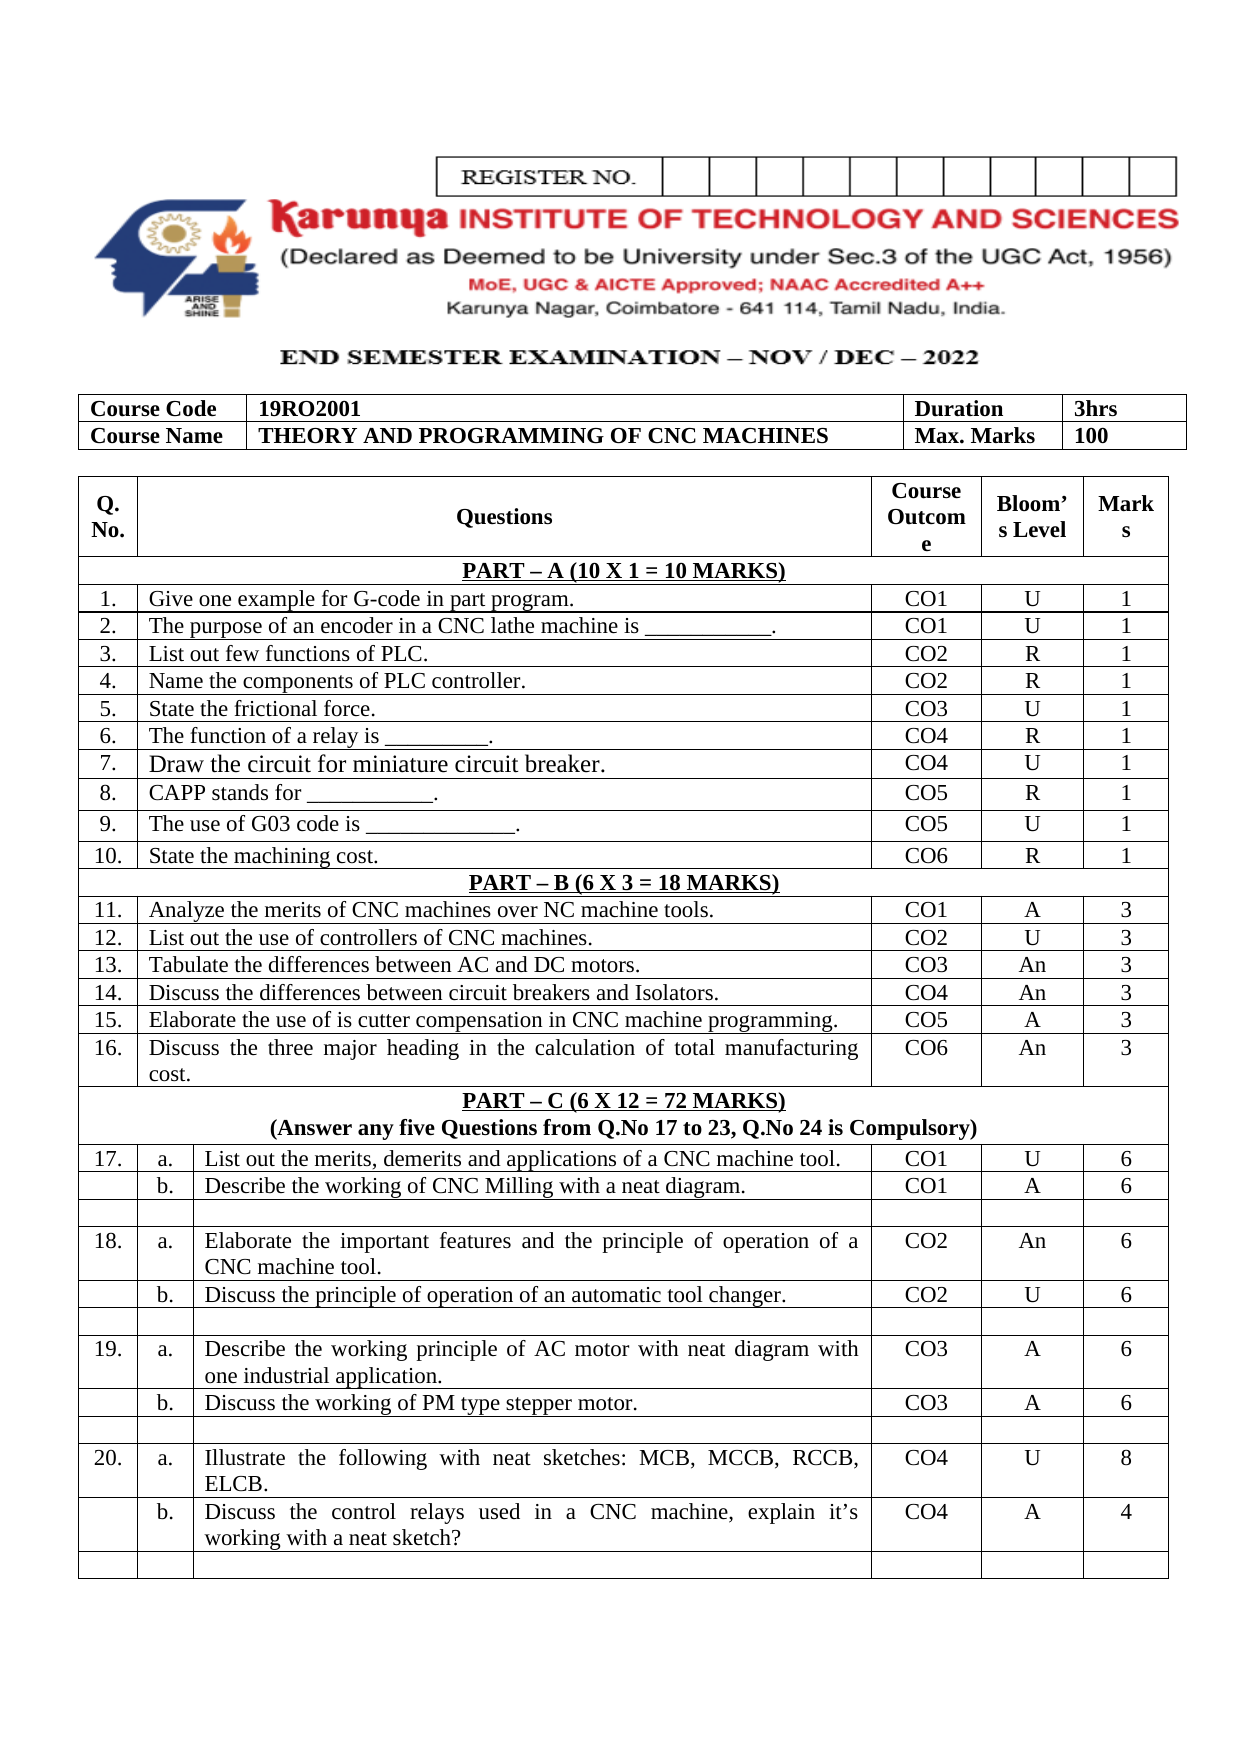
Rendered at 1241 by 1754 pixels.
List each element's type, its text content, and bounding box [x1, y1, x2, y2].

table_cell [982, 1200, 1083, 1226]
table_cell Describe the working of CNC Milling with a neat diagram. [194, 1172, 871, 1198]
table_cell [79, 1498, 137, 1551]
table_cell 1. [79, 585, 137, 611]
table_cell The function of a relay is _________. [138, 722, 871, 748]
table_cell State the machining cost. [138, 842, 871, 868]
table_cell [1084, 1200, 1168, 1226]
table_cell CO4 [872, 1498, 981, 1551]
table_cell 14. [79, 979, 137, 1005]
table_cell 100 [1063, 422, 1186, 448]
table_cell 19. [79, 1336, 137, 1388]
table_cell b. [138, 1389, 193, 1416]
table_cell The purpose of an encoder in a CNC lathe machine is ___________. [138, 613, 871, 639]
table_cell CO1 [872, 1172, 981, 1198]
table_cell [194, 1552, 871, 1578]
table_cell CO4 [872, 1444, 981, 1497]
table_cell CO4 [872, 979, 981, 1005]
table_cell 3 [1084, 1034, 1168, 1086]
table_cell Elaborate the use of is cutter compensation in CNC machine programming. [138, 1006, 871, 1032]
table_cell CO3 [872, 1389, 981, 1416]
table_cell Draw the circuit for miniature circuit breaker. [138, 750, 871, 778]
table_cell Discuss the differences between circuit breakers and Isolators. [138, 979, 871, 1005]
table_cell PART – B (6 X 3 = 18 MARKS) [79, 869, 1168, 896]
table_cell CAPP stands for ___________. [138, 779, 871, 809]
table_cell [194, 1417, 871, 1443]
table_cell 3 [1084, 979, 1168, 1005]
table_cell [194, 1200, 871, 1226]
table_cell [138, 1552, 193, 1578]
table_cell [1084, 1552, 1168, 1578]
table_cell 15. [79, 1006, 137, 1032]
table_cell Name the components of PLC controller. [138, 667, 871, 694]
table_cell 1 [1084, 585, 1168, 611]
table_cell [79, 1172, 137, 1198]
table_cell 6 [1084, 1281, 1168, 1307]
table_cell A [982, 1006, 1083, 1032]
table_cell Analyze the merits of CNC machines over NC machine tools. [138, 897, 871, 923]
table_cell 1 [1084, 722, 1168, 748]
table_cell The use of G03 code is _____________. [138, 811, 871, 841]
table_cell 18. [79, 1227, 137, 1280]
table_cell A [982, 1336, 1083, 1388]
table_cell A [982, 1172, 1083, 1198]
table_header Course Outcome [872, 477, 981, 556]
table_cell [79, 1308, 137, 1334]
table_header Q. No. [79, 477, 137, 556]
table_cell 11. [79, 897, 137, 923]
table_cell [872, 1308, 981, 1334]
table_cell 1 [1084, 613, 1168, 639]
table_cell An [982, 1034, 1083, 1086]
table_cell 8 [1084, 1444, 1168, 1497]
table_cell 20. [79, 1444, 137, 1497]
table_cell 12. [79, 924, 137, 950]
table_cell 3 [1084, 951, 1168, 978]
table_cell [138, 1417, 193, 1443]
table_cell R [982, 722, 1083, 748]
table_header Questions [138, 477, 871, 556]
table_cell b. [138, 1498, 193, 1551]
table_header Marks [1084, 477, 1168, 556]
table_cell U [982, 811, 1083, 841]
table_cell [138, 1200, 193, 1226]
table_cell [982, 1552, 1083, 1578]
table_cell a. [138, 1444, 193, 1497]
table_cell List out the merits, demerits and applications of a CNC machine tool. [194, 1145, 871, 1171]
table_header 3hrs [1063, 395, 1186, 421]
table_cell 1 [1084, 842, 1168, 868]
table_cell [982, 1308, 1083, 1334]
table_cell THEORY AND PROGRAMMING OF CNC MACHINES [247, 422, 903, 448]
table_cell U [982, 924, 1083, 950]
table_cell 1 [1084, 667, 1168, 694]
table_cell A [982, 1498, 1083, 1551]
table_cell [79, 1552, 137, 1578]
table_cell List out few functions of PLC. [138, 640, 871, 666]
table_cell PART – A (10 X 1 = 10 MARKS) [79, 557, 1168, 584]
table_cell CO5 [872, 811, 981, 841]
table_cell CO2 [872, 1281, 981, 1307]
table_cell U [982, 1281, 1083, 1307]
table_cell CO1 [872, 897, 981, 923]
table_cell 3 [1084, 897, 1168, 923]
table_cell R [982, 842, 1083, 868]
table_cell Illustrate the following with neat sketches: MCB, MCCB, RCCB, ELCB. [194, 1444, 871, 1497]
table_cell R [982, 667, 1083, 694]
table_cell 17. [79, 1145, 137, 1171]
table_cell An [982, 1227, 1083, 1280]
table_cell 2. [79, 613, 137, 639]
table_cell 6 [1084, 1336, 1168, 1388]
table_cell CO3 [872, 951, 981, 978]
table_cell U [982, 1145, 1083, 1171]
table_cell U [982, 613, 1083, 639]
table_cell Describe the working principle of AC motor with neat diagram with one industrial application. [194, 1336, 871, 1388]
table_cell [872, 1200, 981, 1226]
table_cell U [982, 585, 1083, 611]
table_cell CO3 [872, 695, 981, 721]
table_cell CO4 [872, 722, 981, 748]
table_cell 7. [79, 750, 137, 778]
table_cell 3. [79, 640, 137, 666]
table_cell [1084, 1417, 1168, 1443]
table_cell Discuss the working of PM type stepper motor. [194, 1389, 871, 1416]
table_cell b. [138, 1172, 193, 1198]
table_cell A [982, 897, 1083, 923]
table_cell CO1 [872, 613, 981, 639]
table_cell CO1 [872, 585, 981, 611]
table_cell 1 [1084, 811, 1168, 841]
table_cell 8. [79, 779, 137, 809]
table_cell CO5 [872, 779, 981, 809]
table_cell [1084, 1308, 1168, 1334]
table_cell U [982, 695, 1083, 721]
table_cell 3 [1084, 924, 1168, 950]
table_cell a. [138, 1336, 193, 1388]
table_cell A [982, 1389, 1083, 1416]
table_cell 10. [79, 842, 137, 868]
table_cell 4 [1084, 1498, 1168, 1551]
table_header Course Code [79, 395, 246, 421]
table_cell R [982, 640, 1083, 666]
table_cell U [982, 1444, 1083, 1497]
table_cell [982, 1417, 1083, 1443]
table_cell 13. [79, 951, 137, 978]
table_cell a. [138, 1145, 193, 1171]
table_cell 16. [79, 1034, 137, 1086]
table_header 19RO2001 [247, 395, 903, 421]
table_cell a. [138, 1227, 193, 1280]
table_cell 9. [79, 811, 137, 841]
table_cell 5. [79, 695, 137, 721]
table_cell CO5 [872, 1006, 981, 1032]
table_cell Tabulate the differences between AC and DC motors. [138, 951, 871, 978]
table_cell [138, 1308, 193, 1334]
table_cell 6 [1084, 1172, 1168, 1198]
table_cell 3 [1084, 1006, 1168, 1032]
table_cell CO2 [872, 924, 981, 950]
table_cell State the frictional force. [138, 695, 871, 721]
table_cell List out the use of controllers of CNC machines. [138, 924, 871, 950]
table_cell b. [138, 1281, 193, 1307]
table_cell Max. Marks [904, 422, 1062, 448]
table_cell Discuss the principle of operation of an automatic tool changer. [194, 1281, 871, 1307]
table_cell CO4 [872, 750, 981, 778]
table_cell Discuss the three major heading in the calculation of total manufacturing cost. [138, 1034, 871, 1086]
table_cell An [982, 979, 1083, 1005]
table_cell 6 [1084, 1389, 1168, 1416]
table_cell CO1 [872, 1145, 981, 1171]
table_cell CO6 [872, 1034, 981, 1086]
table_cell [194, 1308, 871, 1334]
table_cell R [982, 779, 1083, 809]
table_cell 1 [1084, 640, 1168, 666]
table_cell 6 [1084, 1227, 1168, 1280]
table_cell 1 [1084, 779, 1168, 809]
table_cell CO2 [872, 640, 981, 666]
table_cell Course Name [79, 422, 246, 448]
table_cell 6. [79, 722, 137, 748]
table_cell [79, 1389, 137, 1416]
table_cell CO6 [872, 842, 981, 868]
table_cell PART – C (6 X 12 = 72 MARKS) (Answer any five Questions from Q.No 17 to 23, Q.No 24 is Compulsory) [79, 1087, 1168, 1144]
table_cell [79, 1281, 137, 1307]
table_cell [79, 1200, 137, 1226]
table_cell Discuss the control relays used in a CNC machine, explain it’s working with a neat sketch? [194, 1498, 871, 1551]
table_cell 6 [1084, 1145, 1168, 1171]
table_cell 1 [1084, 750, 1168, 778]
table_cell An [982, 951, 1083, 978]
table_cell CO2 [872, 1227, 981, 1280]
table_cell Give one example for G-code in part program. [138, 585, 871, 611]
table_cell CO2 [872, 667, 981, 694]
table_cell [872, 1417, 981, 1443]
picture [90, 150, 1184, 368]
table_cell 1 [1084, 695, 1168, 721]
table_header Bloom’s Level [982, 477, 1083, 556]
table_cell 4. [79, 667, 137, 694]
table_cell CO3 [872, 1336, 981, 1388]
table_header Duration [904, 395, 1062, 421]
table_cell [872, 1552, 981, 1578]
table_cell U [982, 750, 1083, 778]
table_cell [79, 1417, 137, 1443]
table_cell Elaborate the important features and the principle of operation of a CNC machine tool. [194, 1227, 871, 1280]
